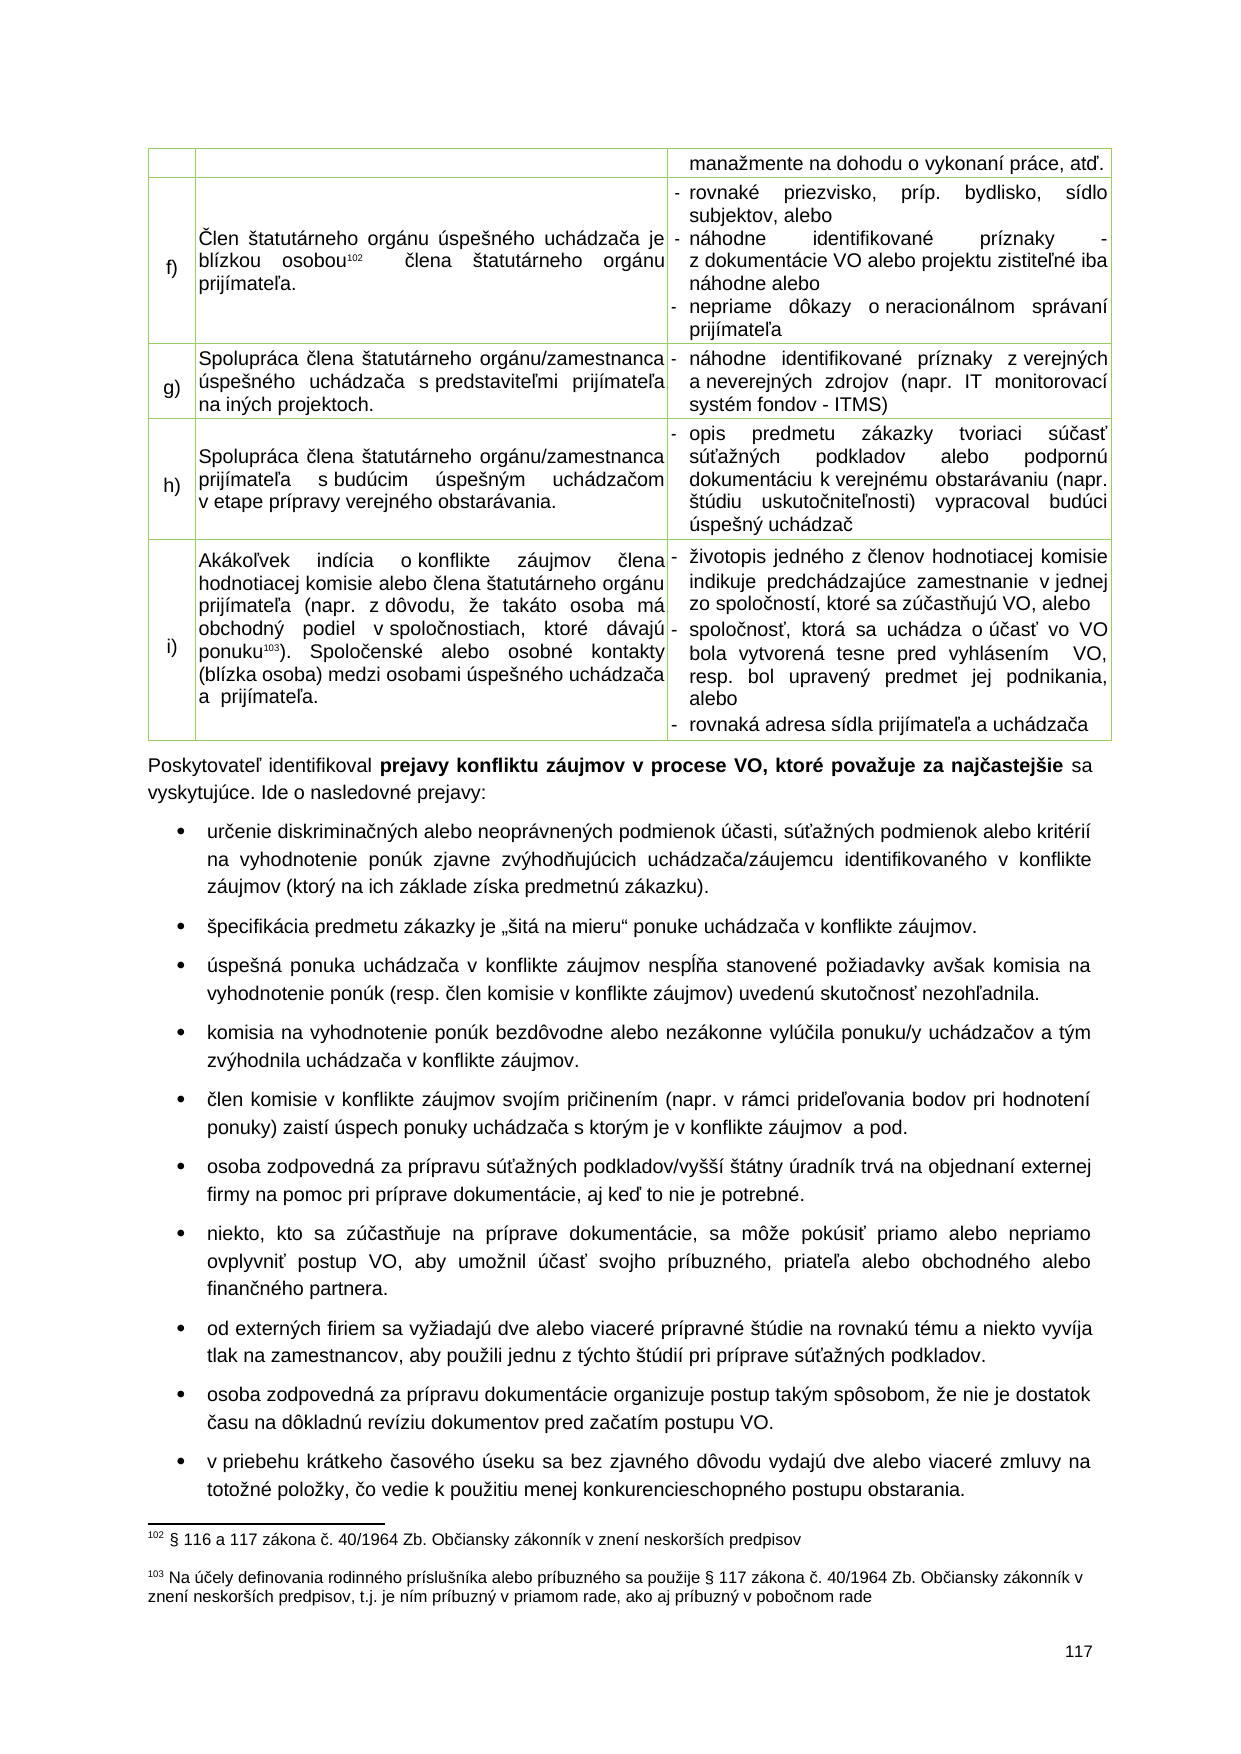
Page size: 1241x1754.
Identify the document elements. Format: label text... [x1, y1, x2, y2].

text od externých firiem sa vyžiadajú dve alebo viaceré prípravné štúdie na rovnakú tému a niekto vyvíja tlak na zamestnancov, aby použili jednu z týchto štúdií pri príprave súťažných podkladov. [177, 1316, 1092, 1366]
text Poskytovateľ identifikoval prejavy konfliktu záujmov v procese VO, ktoré považuje za najčastejšie sa vyskytujúce. Ide o nasledovné prejavy: [148, 753, 1092, 803]
table_cell f) [149, 178, 195, 343]
table_cell životopis jedného z členov hodnotiacej komisie indikuje predchádzajúce zamestnanie v jednej zo spoločností, ktoré sa zúčastňujú VO, alebo spoločnosť, ktorá sa uchádza o účasť vo VO bola vytvorená tesne pred vyhlásením VO, resp. bol upravený predmet jej podnikania, alebo rovnaká adresa sídla prijímateľa a uchádzača [668, 540, 1111, 740]
table_cell Spolupráca člena štatutárneho orgánu/zamestnanca úspešného uchádzača s predstaviteľmi prijímateľa na iných projektoch. [196, 344, 667, 418]
table_cell náhodne identifikované príznaky z verejných a neverejných zdrojov (napr. IT monitorovací systém fondov - ITMS) [668, 344, 1111, 418]
table_cell e) [149, 149, 195, 177]
text člen komisie v konflikte záujmov svojím pričinením (napr. v rámci prideľovania bodov pri hodnotení ponuky) zaistí úspech ponuky uchádzača s ktorým je v konflikte záujmov a pod. [177, 1088, 1092, 1138]
text niekto, kto sa zúčastňuje na príprave dokumentácie, sa môže pokúsiť priamo alebo nepriamo ovplyvniť postup VO, aby umožnil účasť svojho príbuzného, priateľa alebo obchodného alebo finančného partnera. [177, 1222, 1092, 1299]
text osoba zodpovedná za prípravu súťažných podkladov/vyšší štátny úradník trvá na objednaní externej firmy na pomoc pri príprave dokumentácie, aj keď to nie je potrebné. [177, 1155, 1092, 1205]
table_cell i) [149, 540, 195, 740]
text úspešná ponuka uchádzača v konflikte záujmov nespĺňa stanovené požiadavky avšak komisia na vyhodnotenie ponúk (resp. člen komisie v konflikte záujmov) uvedenú skutočnosť nezohľadnila. [177, 954, 1092, 1004]
table_cell h) [149, 419, 195, 538]
text osoba zodpovedná za prípravu dokumentácie organizuje postup takým spôsobom, že nie je dostatok času na dôkladnú revíziu dokumentov pred začatím postupu VO. [177, 1383, 1092, 1433]
table_cell g) [149, 344, 195, 418]
text v priebehu krátkeho časového úseku sa bez zjavného dôvodu vydajú dve alebo viaceré zmluvy na totožné položky, čo vedie k použitiu menej konkurencieschopného postupu obstarania. [177, 1450, 1092, 1500]
table_cell Akákoľvek indícia o konflikte záujmov člena hodnotiacej komisie alebo člena štatutárneho orgánu prijímateľa (napr. z dôvodu, že takáto osoba má obchodný podiel v spoločnostiach, ktoré dávajú ponuku). Spoločenské alebo osobné kontakty (blízka osoba) medzi osobami úspešného uchádzača a prijímateľa. [196, 540, 667, 740]
table_cell rovnaké priezvisko, príp. bydlisko, sídlo subjektov, alebo náhodne identifikované príznaky - z dokumentácie VO alebo projektu zistiteľné iba náhodne alebo nepriame dôkazy o neracionálnom správaní prijímateľa [668, 178, 1111, 343]
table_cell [196, 149, 667, 177]
text komisia na vyhodnotenie ponúk bezdôvodne alebo nezákonne vylúčila ponuku/y uchádzačov a tým zvýhodnila uchádzača v konflikte záujmov. [177, 1021, 1092, 1071]
table_cell Spolupráca člena štatutárneho orgánu/zamestnanca prijímateľa s budúcim úspešným uchádzačom v etape prípravy verejného obstarávania. [196, 419, 667, 538]
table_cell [668, 149, 1111, 177]
text určenie diskriminačných alebo neoprávnených podmienok účasti, súťažných podmienok alebo kritérií na vyhodnotenie ponúk zjavne zvýhodňujúcich uchádzača/záujemcu identifikovaného v konflikte záujmov (ktorý na ich základe získa predmetnú zákazku). [177, 820, 1092, 897]
table_cell Člen štatutárneho orgánu úspešného uchádzača je blízkou osobou člena štatutárneho orgánu prijímateľa. [196, 178, 667, 343]
table_cell opis predmetu zákazky tvoriaci súčasť súťažných podkladov alebo podpornú dokumentáciu k verejnému obstarávaniu (napr. štúdiu uskutočniteľnosti) vypracoval budúci úspešný uchádzač [668, 419, 1111, 538]
text špecifikácia predmetu zákazky je „šitá na mieru“ ponuke uchádzača v konflikte záujmov. [177, 914, 1092, 937]
